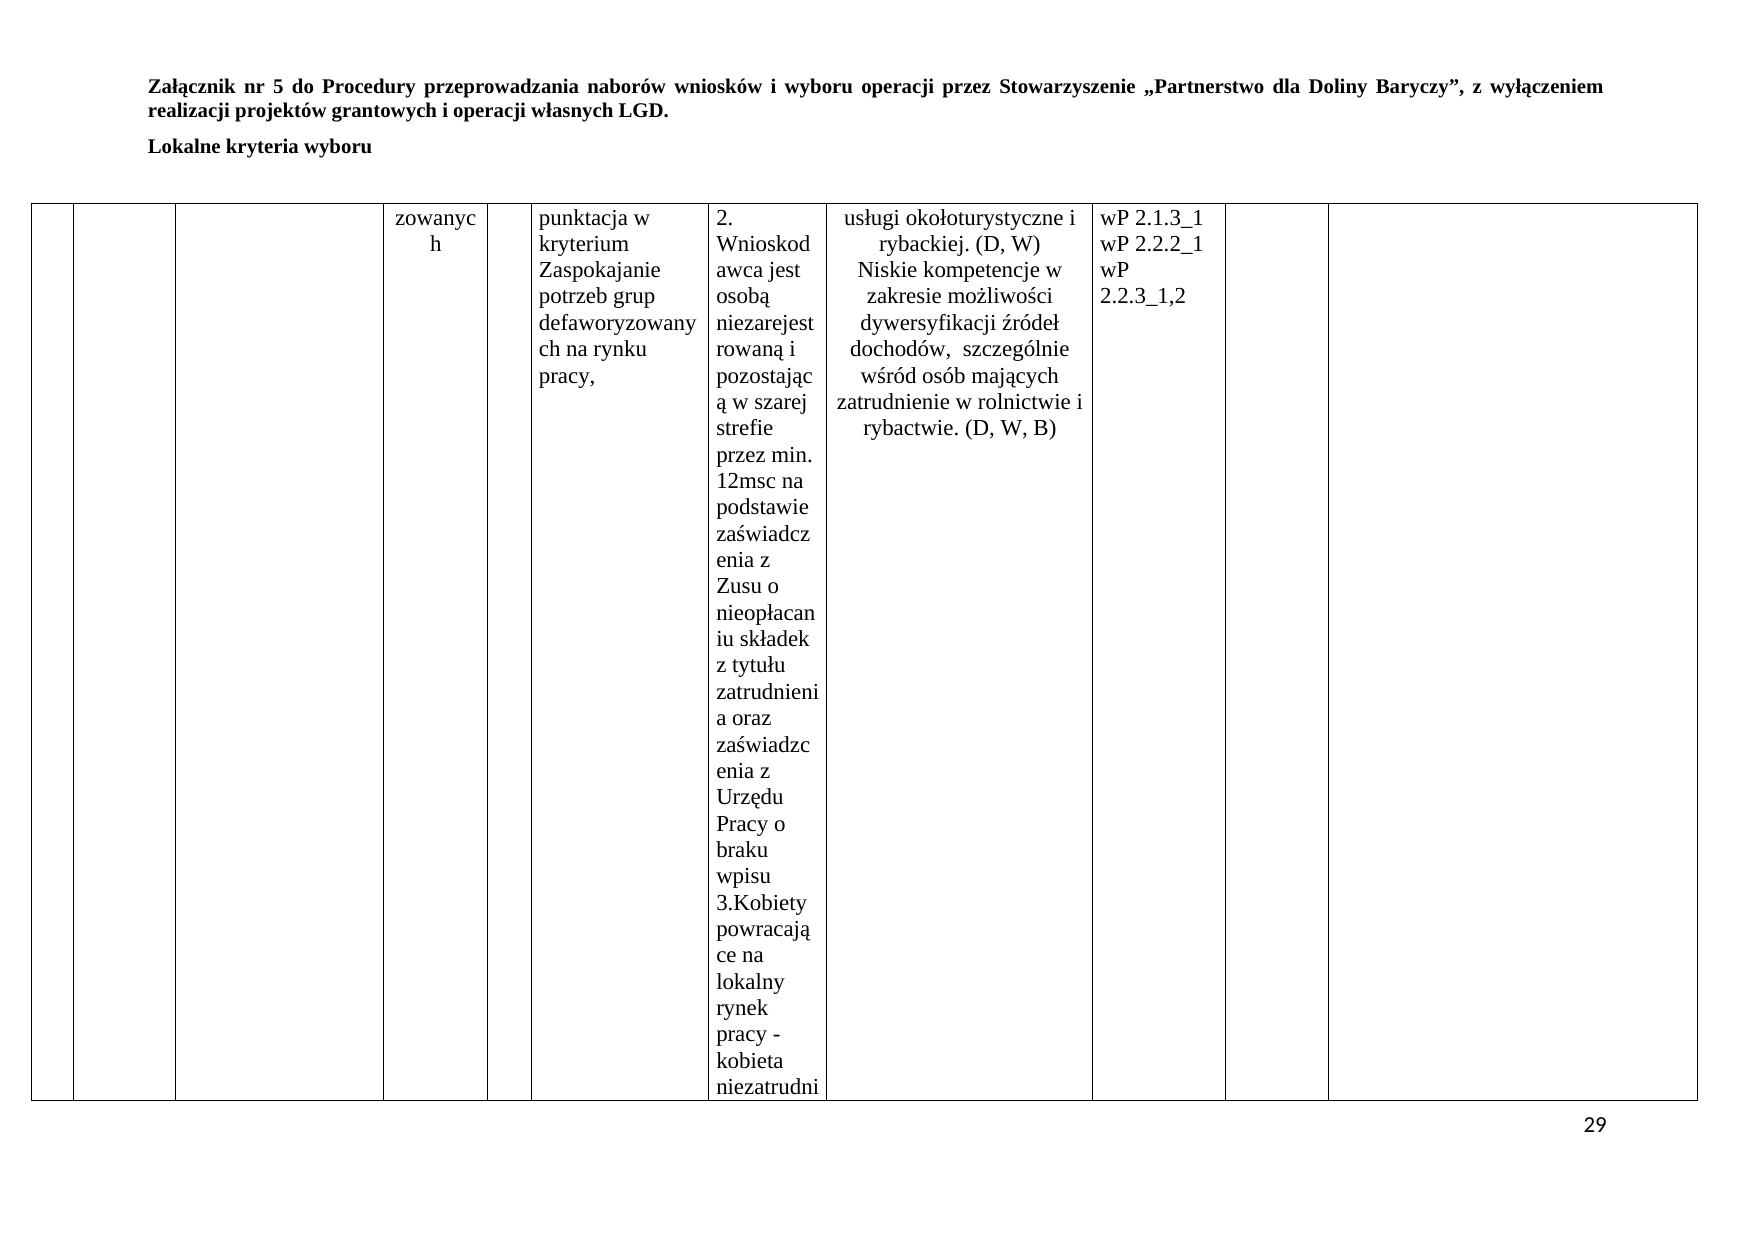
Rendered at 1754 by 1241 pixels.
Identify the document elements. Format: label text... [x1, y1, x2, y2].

table_cell 0 [488, 204, 531, 1099]
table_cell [384, 204, 487, 1099]
